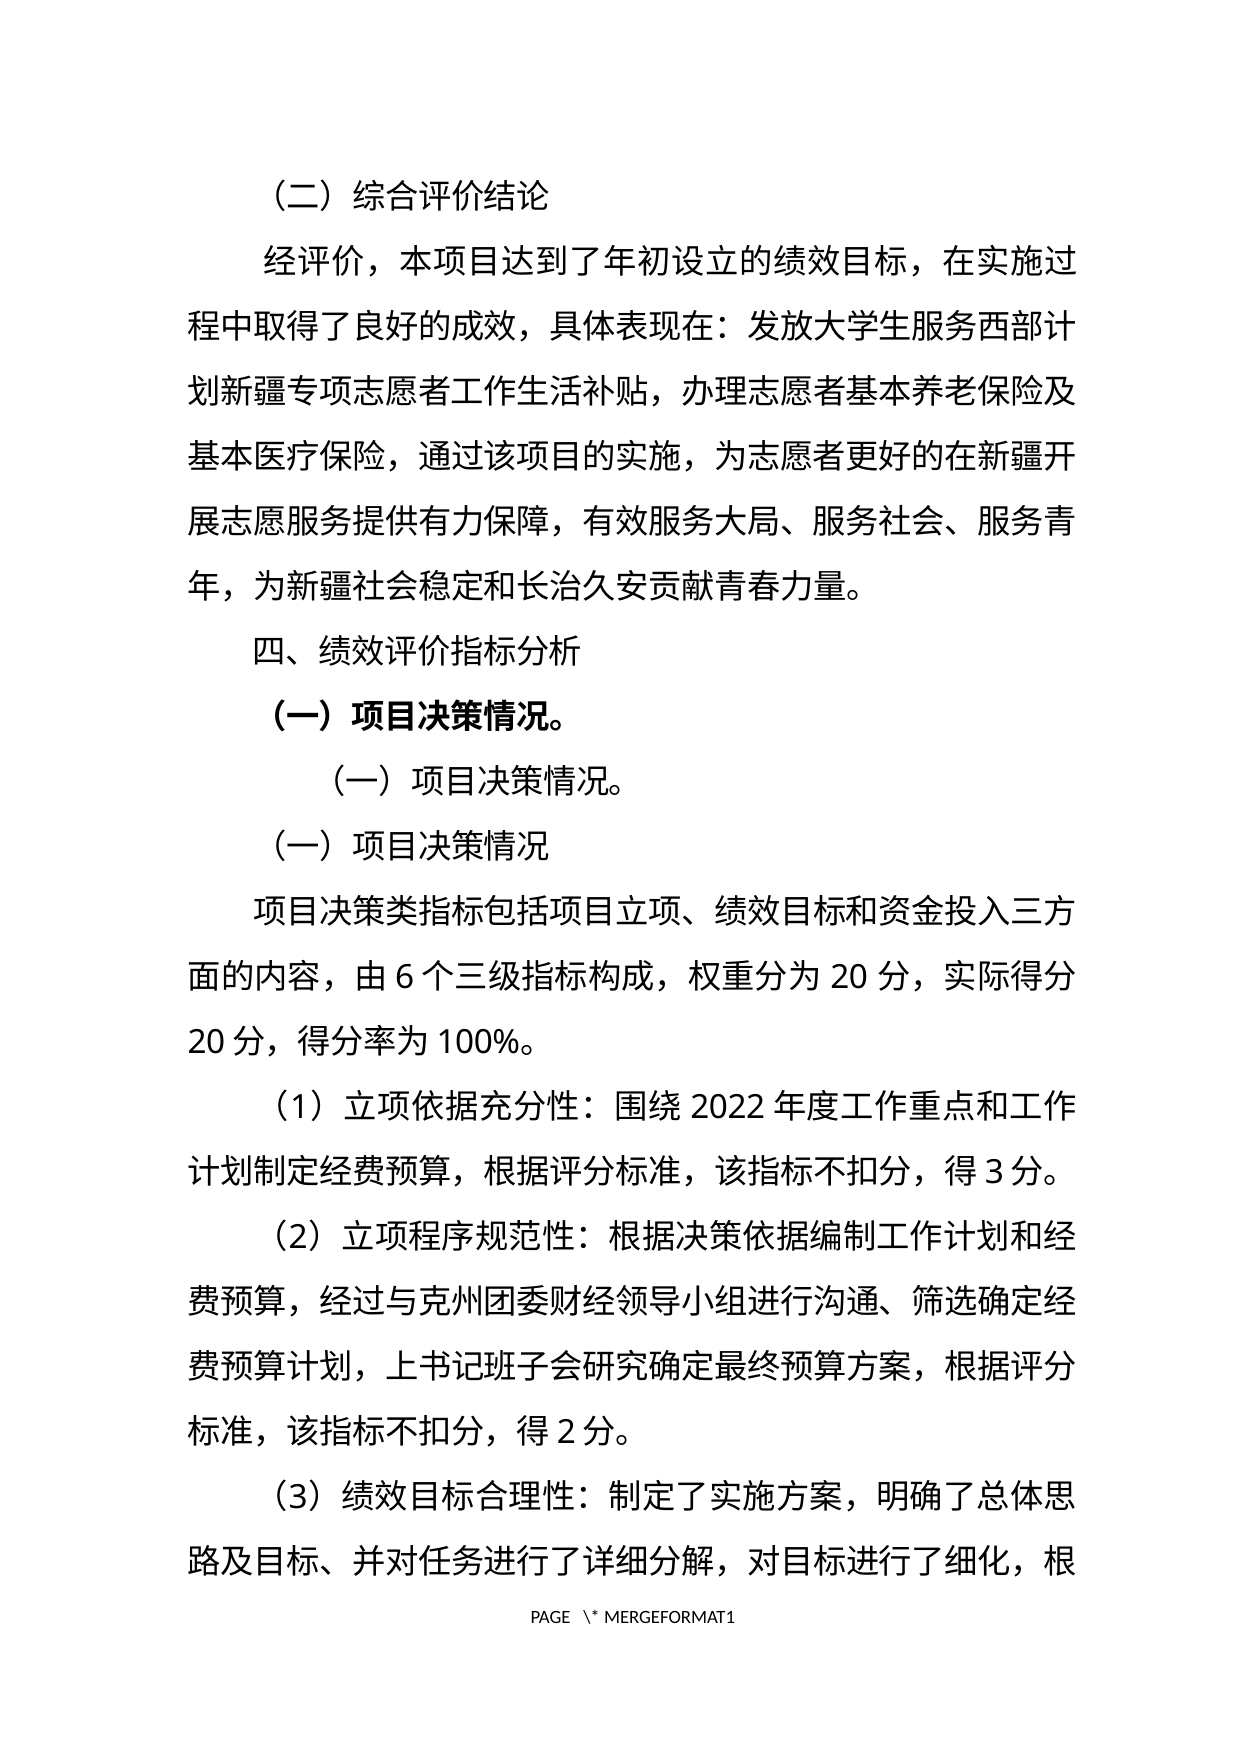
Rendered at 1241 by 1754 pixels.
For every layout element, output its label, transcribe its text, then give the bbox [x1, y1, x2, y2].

text （一）项目决策情况。 [187, 682, 1078, 747]
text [187, 747, 1078, 1592]
text 四、绩效评价指标分析 [187, 617, 1078, 682]
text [187, 162, 1078, 617]
